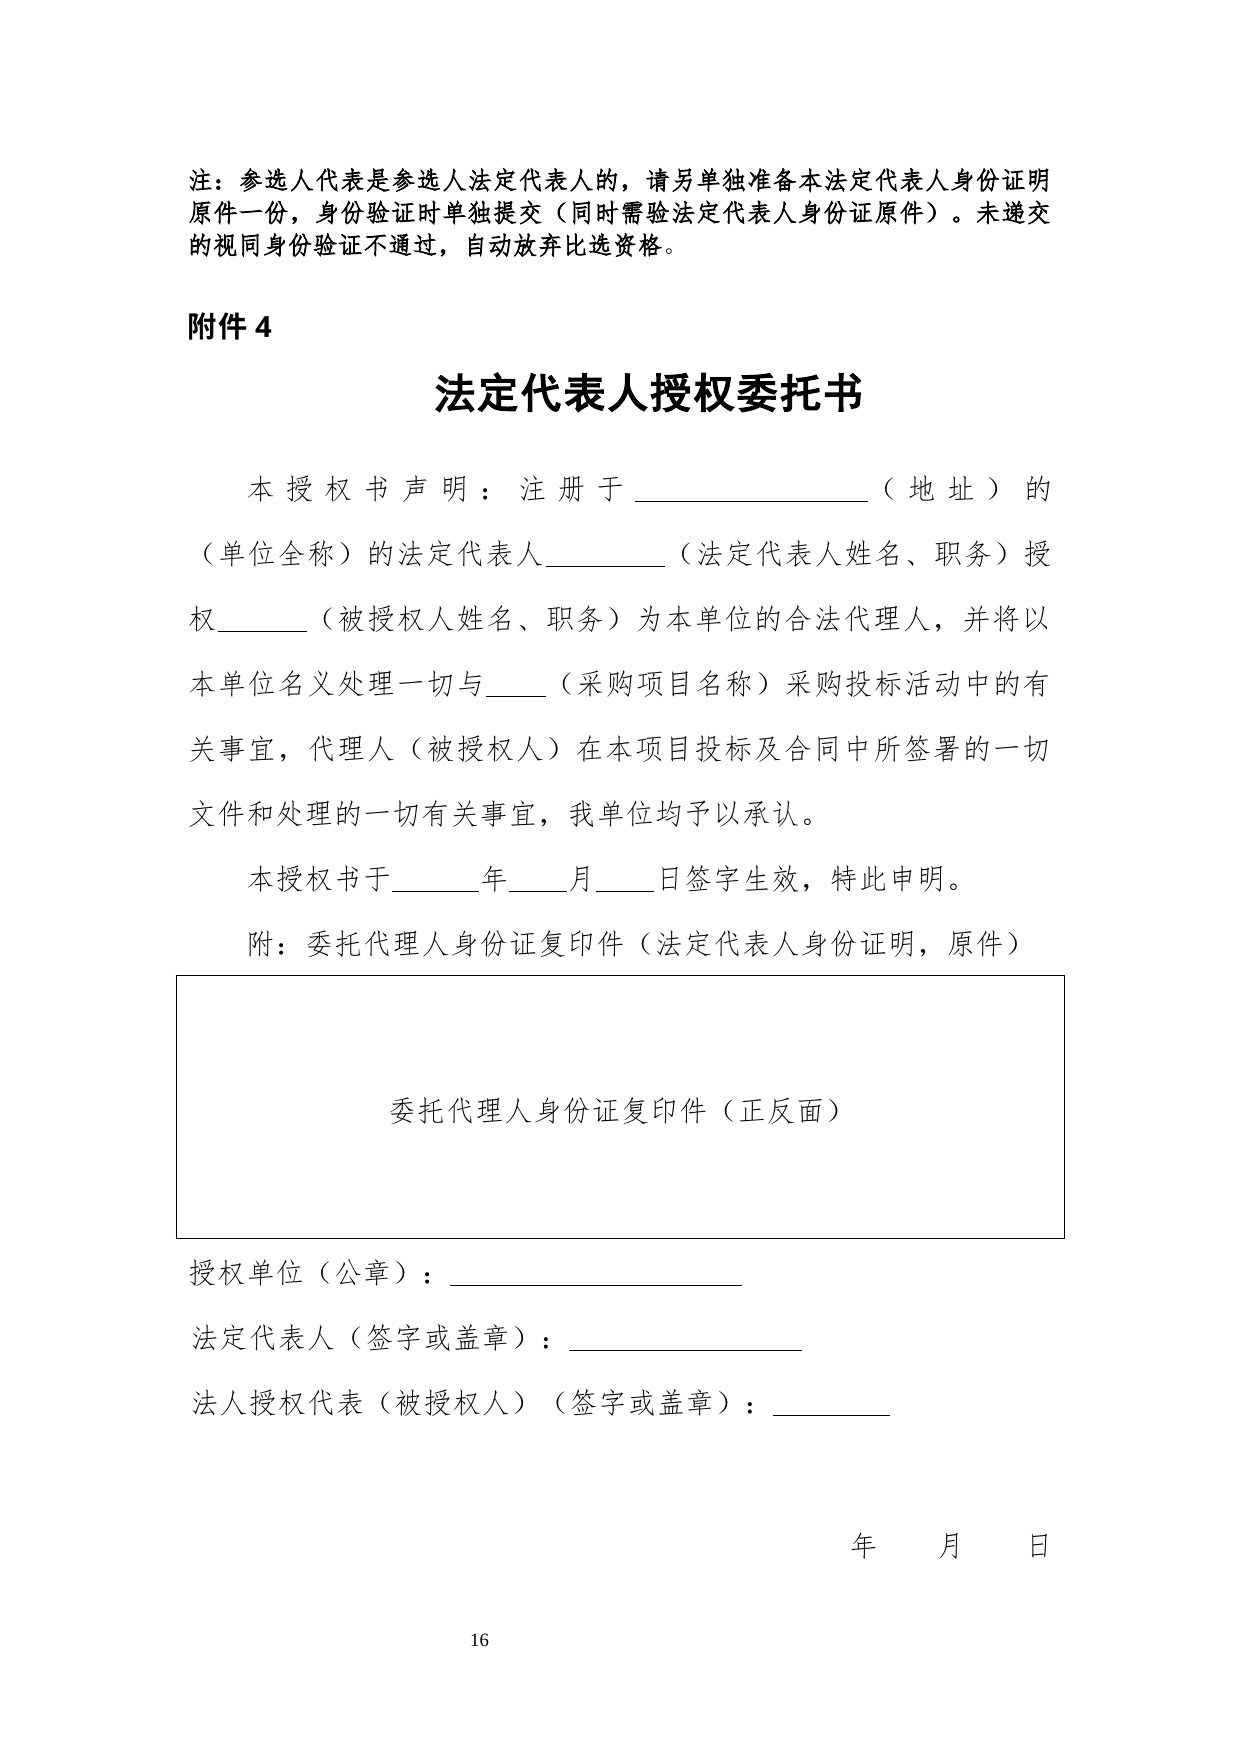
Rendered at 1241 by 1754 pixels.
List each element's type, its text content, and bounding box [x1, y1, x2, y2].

text 附：委托代理人身份证复印件（法定代表人身份证明，原件） [187, 909, 1053, 974]
text 法定代表人授权委托书 [187, 357, 1053, 422]
text 年 月 日 [187, 1511, 1053, 1576]
text 附件4 [187, 292, 1053, 357]
text 本授权书声明：注册于 （地址）的 （单位全称）的法定代表人 （法定代表人姓名、职务）授权 （被授权人姓名、职务）为本单位的合法代理人，并将以本单位名义处理一切与 （采购项目名称）采购投标活动中的有关事宜，代理人（被授权人）在本项目投标及合同中所签署的一切文件和处理的一切有关事宜，我单位均予以承认。 [187, 454, 1053, 844]
table_header 委托代理人身份证复印件（正反面） [177, 976, 1064, 1238]
text 授权单位（公章）： [187, 1239, 1053, 1304]
text 法人授权代表（被授权人）（签字或盖章）： [187, 1369, 1053, 1434]
text 本授权书于 年 月 日签字生效，特此申明。 [187, 844, 1053, 909]
text 法定代表人（签字或盖章）： [187, 1304, 1053, 1369]
text 注：参选人代表是参选人法定代表人的，请另单独准备本法定代表人身份证明原件一份，身份验证时单独提交（同时需验法定代表人身份证原件）。未递交的视同身份验证不通过，自动放弃比选资格。 [187, 162, 1053, 259]
